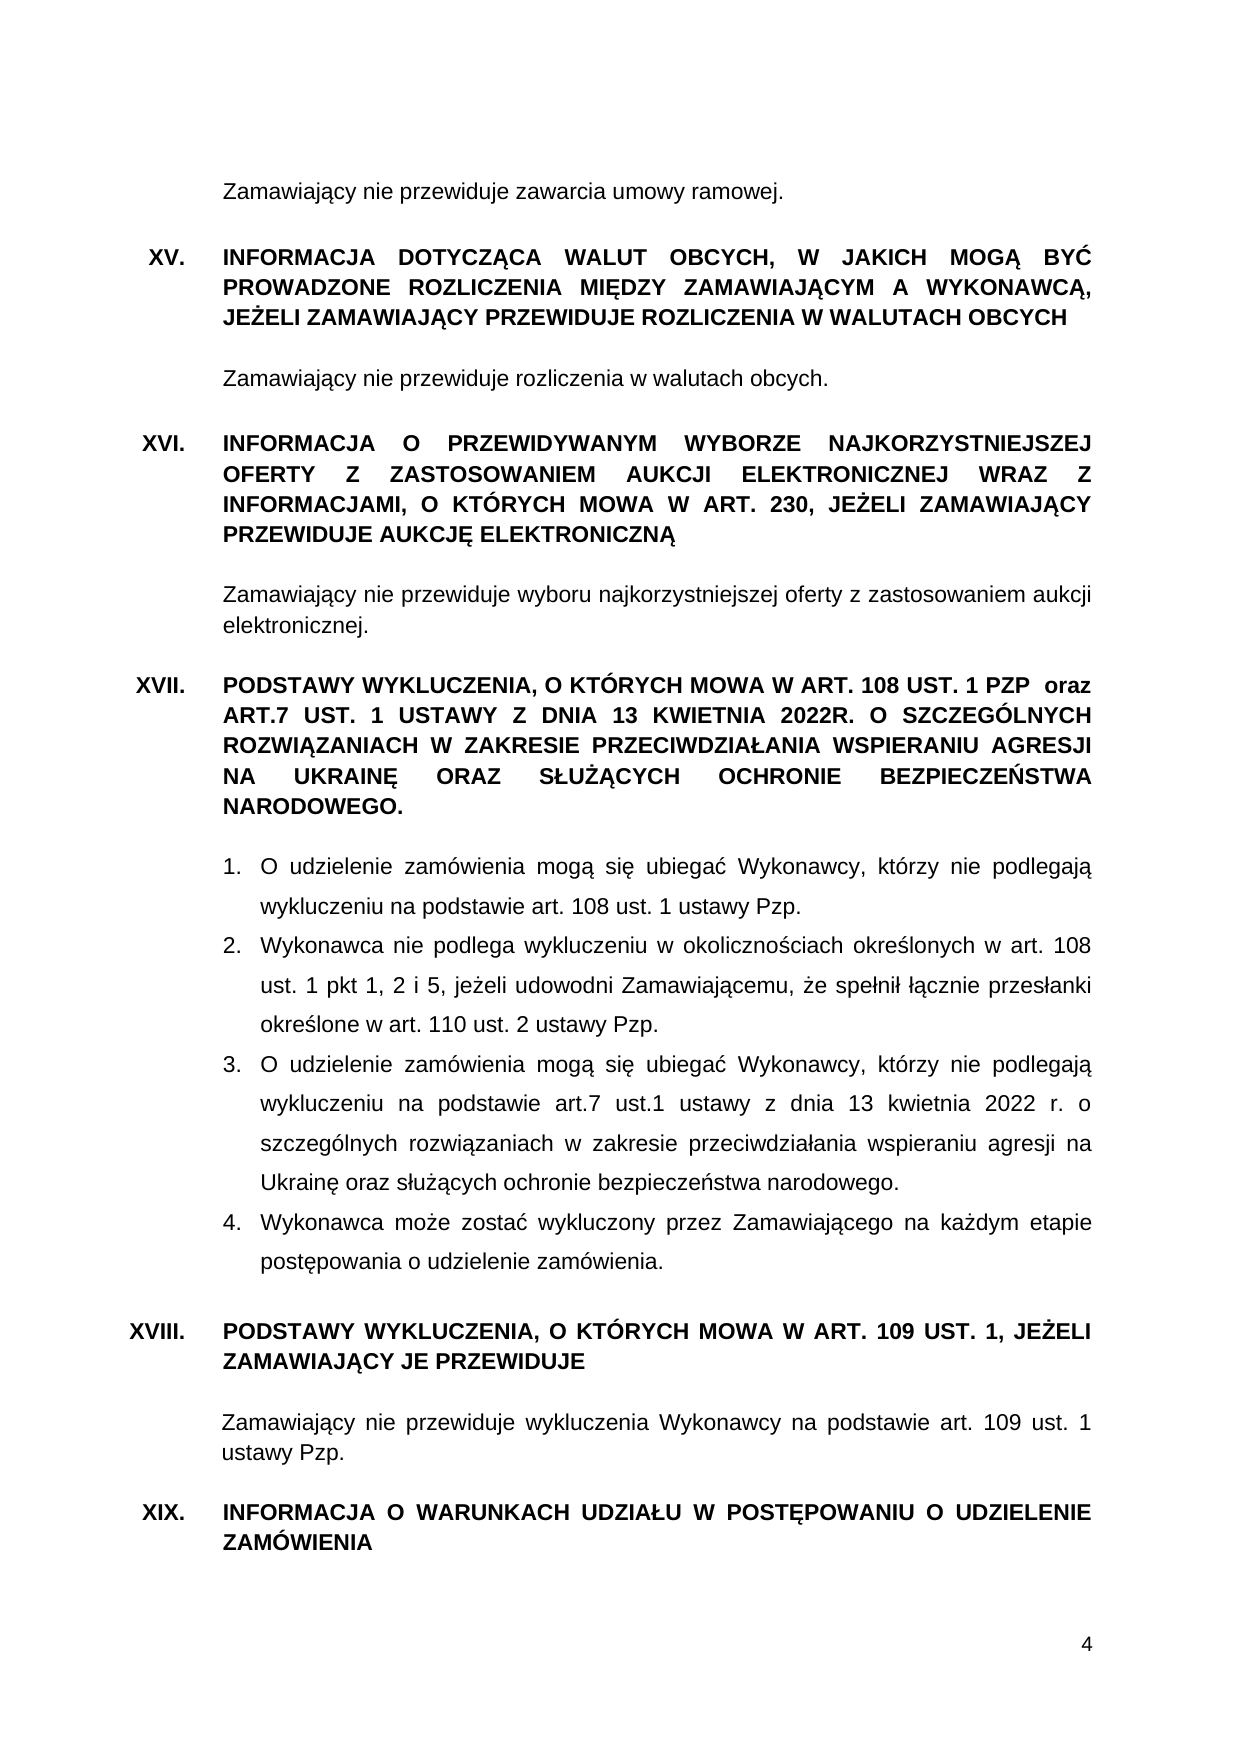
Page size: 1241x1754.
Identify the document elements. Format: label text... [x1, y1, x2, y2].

list PODSTAWY WYKLUCZENIA, O KTÓRYCH MOWA W ART. 108 UST. 1 PZP oraz ART.7 UST. 1 USTAWY Z DNIA 13 KWIETNIA 2022R. O SZCZEGÓLNYCH ROZWIĄZANIACH W ZAKRESIE PRZECIWDZIAŁANIA WSPIERANIU AGRESJI NA UKRAINĘ ORAZ SŁUŻĄCYCH OCHRONIE BEZPIECZEŃSTWA NARODOWEGO. [185, 672, 1092, 819]
text Zamawiający nie przewiduje wykluczenia Wykonawcy na podstawie art. 109 ust. 1 ustawy Pzp. [221, 1408, 1092, 1465]
list PODSTAWY WYKLUCZENIA, O KTÓRYCH MOWA W ART. 109 UST. 1, JEŻELI ZAMAWIAJĄCY JE PRZEWIDUJE [185, 1318, 1092, 1374]
list Wykonawca nie podlega wykluczeniu w okolicznościach określonych w art. 108 ust. 1 pkt 1, 2 i 5, jeżeli udowodni Zamawiającemu, że spełnił łącznie przesłanki określone w art. 110 ust. 2 ustawy Pzp. [223, 932, 1092, 1038]
list O udzielenie zamówienia mogą się ubiegać Wykonawcy, którzy nie podlegają wykluczeniu na podstawie art. 108 ust. 1 ustawy Pzp. [223, 853, 1092, 919]
list Zamawiający nie przewiduje wyboru najkorzystniejszej oferty z zastosowaniem aukcji elektronicznej. [223, 581, 1092, 638]
list INFORMACJA DOTYCZĄCA WALUT OBCYCH, W JAKICH MOGĄ BYĆ PROWADZONE ROZLICZENIA MIĘDZY ZAMAWIAJĄCYM A WYKONAWCĄ, JEŻELI ZAMAWIAJĄCY PRZEWIDUJE ROZLICZENIA W WALUTACH OBCYCH [185, 244, 1092, 331]
list Zamawiający nie przewiduje zawarcia umowy ramowej. [223, 178, 1092, 204]
list Wykonawca może zostać wykluczony przez Zamawiającego na każdym etapie postępowania o udzielenie zamówienia. [223, 1209, 1092, 1274]
list O udzielenie zamówienia mogą się ubiegać Wykonawcy, którzy nie podlegają wykluczeniu na podstawie art.7 ust.1 ustawy z dnia 13 kwietnia 2022 r. o szczególnych rozwiązaniach w zakresie przeciwdziałania wspieraniu agresji na Ukrainę oraz służących ochronie bezpieczeństwa narodowego. [223, 1051, 1092, 1196]
list Zamawiający nie przewiduje rozliczenia w walutach obcych. [223, 364, 1092, 391]
list INFORMACJA O WARUNKACH UDZIAŁU W POSTĘPOWANIU O UDZIELENIE ZAMÓWIENIA [185, 1499, 1092, 1556]
list INFORMACJA O PRZEWIDYWANYM WYBORZE NAJKORZYSTNIEJSZEJ OFERTY Z ZASTOSOWANIEM AUKCJI ELEKTRONICZNEJ WRAZ Z INFORMACJAMI, O KTÓRYCH MOWA W ART. 230, JEŻELI ZAMAWIAJĄCY PRZEWIDUJE AUKCJĘ ELEKTRONICZNĄ [185, 430, 1092, 547]
